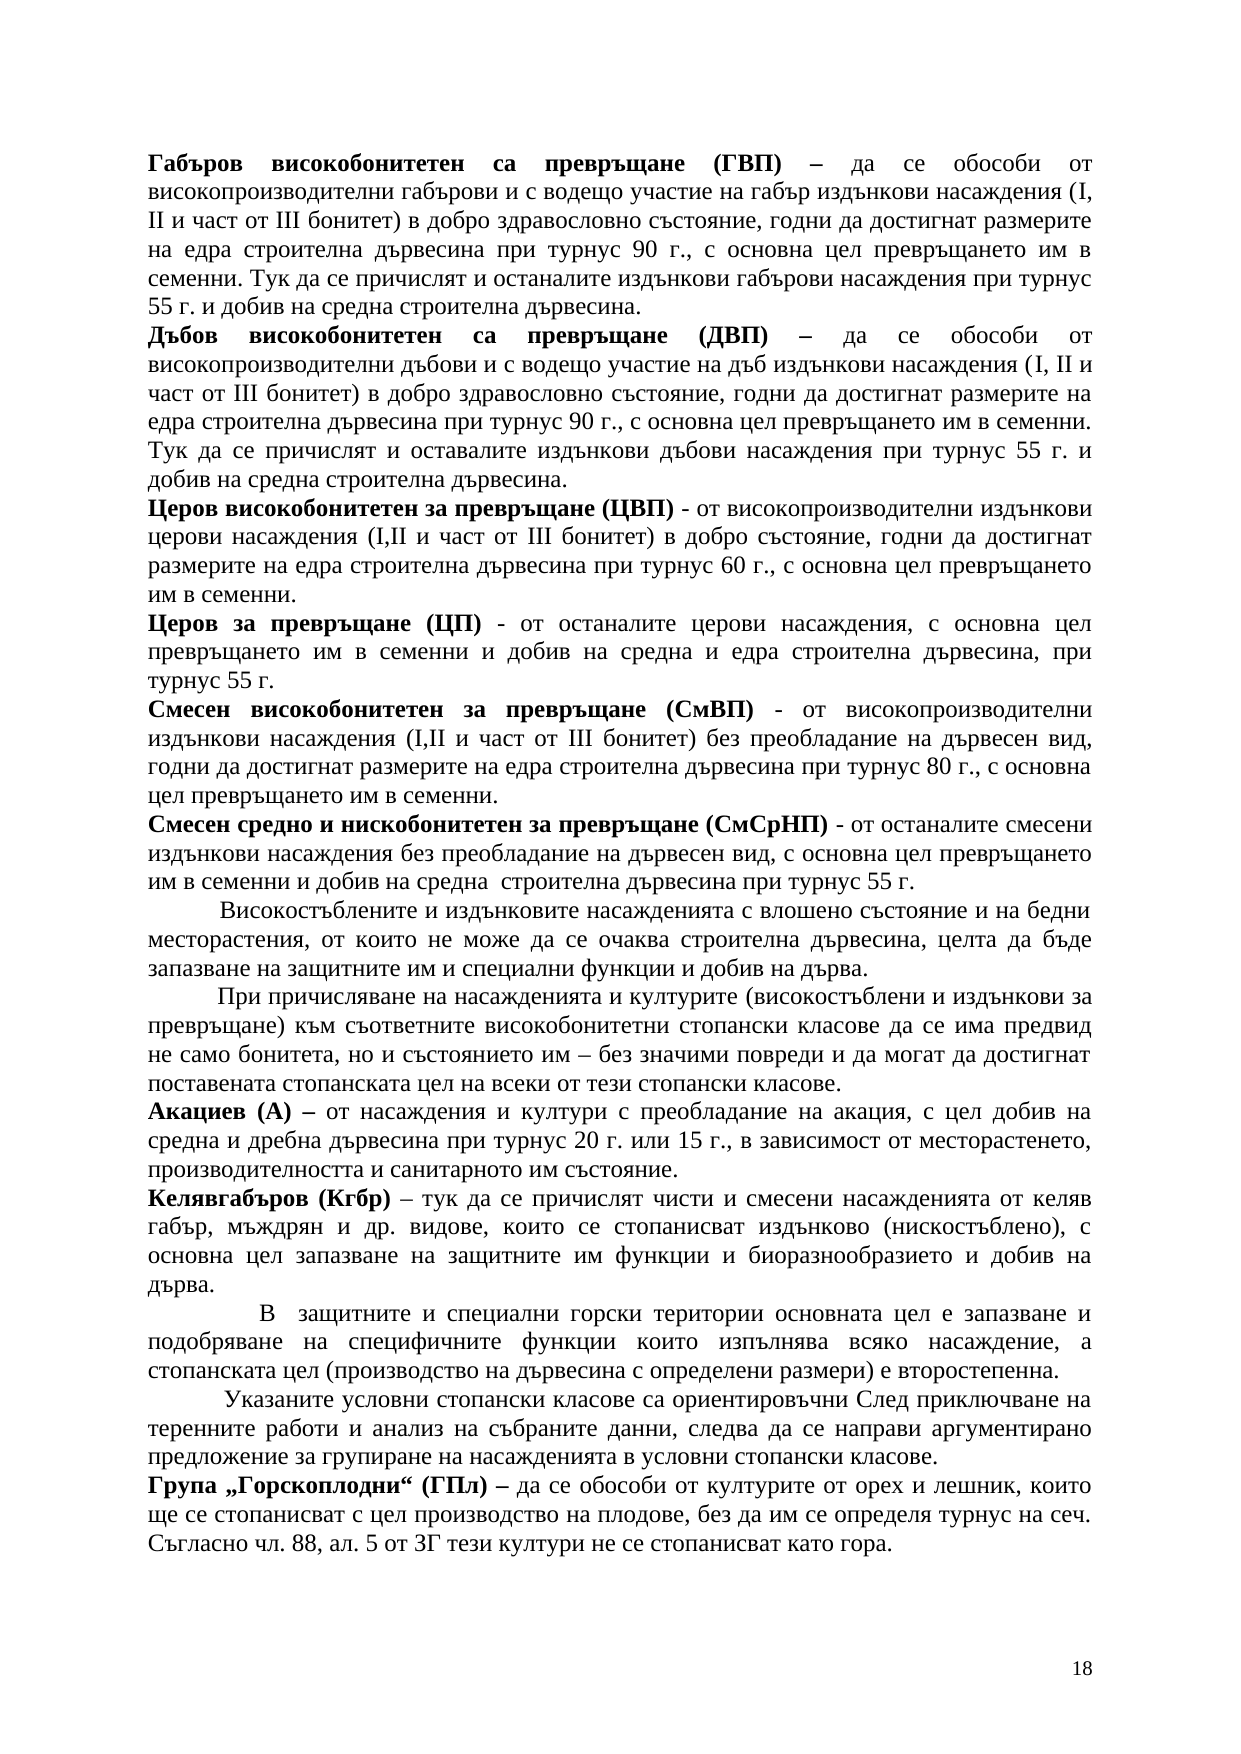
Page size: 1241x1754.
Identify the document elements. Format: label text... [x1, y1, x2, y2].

text Церов за превръщане (ЦП) - от останалите церови насаждения, с основна цел превръщането им в семенни и добив на средна и едра строителна дървесина, при турнус 55 г. [148, 608, 1093, 694]
text Келявгабъров (Кгбр) – тук да се причислят чисти и смесени насажденията от келяв габър, мъждрян и др. видове, които се стопанисват издънково (нискостъблено), с основна цел запазване на защитните им функции и биоразнообразието и добив на дърва. [148, 1183, 1093, 1298]
text Указаните условни стопански класове са ориентировъчни След приключване на теренните работи и анализ на събраните данни, следва да се направи аргументирано предложение за групиране на насажденията в условни стопански класове. [148, 1384, 1093, 1470]
text Високостъблените и издънковите насажденията с влошено състояние и на бедни месторастения, от които не може да се очаква строителна дървесина, целта да бъде запазване на защитните им и специални функции и добив на дърва. [148, 895, 1093, 981]
text Група „Горскоплодни“ (ГПл) – да се обособи от културите от орех и лешник, които ще се стопанисват с цел производство на плодове, без да им се определя турнус на сеч. Съгласно чл. 88, ал. 5 от ЗГ тези култури не се стопанисват като гора. [148, 1470, 1093, 1556]
text Дъбов високобонитетен са превръщане (ДВП) – да се обособи от високопроизводителни дъбови и с водещо участие на дъб издънкови насаждения (I, II и част от III бонитет) в добро здравословно състояние, годни да достигнат размерите на едра строителна дървесина при турнус 90 г., с основна цел превръщането им в семенни. Тук да се причислят и оставалите издънкови дъбови насаждения при турнус 55 г. и добив на средна строителна дървесина. [148, 320, 1093, 493]
text Смесен високобонитетен за превръщане (СмВП) - от високопроизводителни издънкови насаждения (I,II и част от III бонитет) без преобладание на дървесен вид, годни да достигнат размерите на едра строителна дървесина при турнус 80 г., с основна цел превръщането им в семенни. [148, 694, 1093, 809]
text Смесен средно и нискобонитетен за превръщане (СмСрНП) - от останалите смесени издънкови насаждения без преобладание на дървесен вид, с основна цел превръщането им в семенни и добив на средна строителна дървесина при турнус 55 г. [148, 809, 1093, 895]
text Габъров високобонитетен са превръщане (ГВП) – да се обособи от високопроизводителни габърови и с водещо участие на габър издънкови насаждения (I, II и част от III бонитет) в добро здравословно състояние, годни да достигнат размерите на едра строителна дървесина при турнус 90 г., с основна цел превръщането им в семенни. Тук да се причислят и останалите издънкови габърови насаждения при турнус 55 г. и добив на средна строителна дървесина. [148, 148, 1093, 320]
text Церов високобонитетен за превръщане (ЦВП) - от високопроизводителни издънкови церови насаждения (I,II и част от III бонитет) в добро състояние, годни да достигнат размерите на едра строителна дървесина при турнус 60 г., с основна цел превръщането им в семенни. [148, 493, 1093, 608]
text При причисляване на насажденията и културите (високостъблени и издънкови за превръщане) към съответните високобонитетни стопански класове да се има предвид не само бонитета, но и състоянието им – без значими повреди и да могат да достигнат поставената стопанската цел на всеки от тези стопански класове. [148, 981, 1093, 1096]
text Акациев (А) – от насаждения и култури с преобладание на акация, с цел добив на средна и дребна дървесина при турнус 20 г. или 15 г., в зависимост от месторастенето, производителността и санитарното им състояние. [148, 1096, 1093, 1183]
text В защитните и специални горски територии основната цел е запазване и подобряване на специфичните функции които изпълнява всяко насаждение, а стопанската цел (производство на дървесина с определени размери) е второстепенна. [148, 1298, 1093, 1384]
